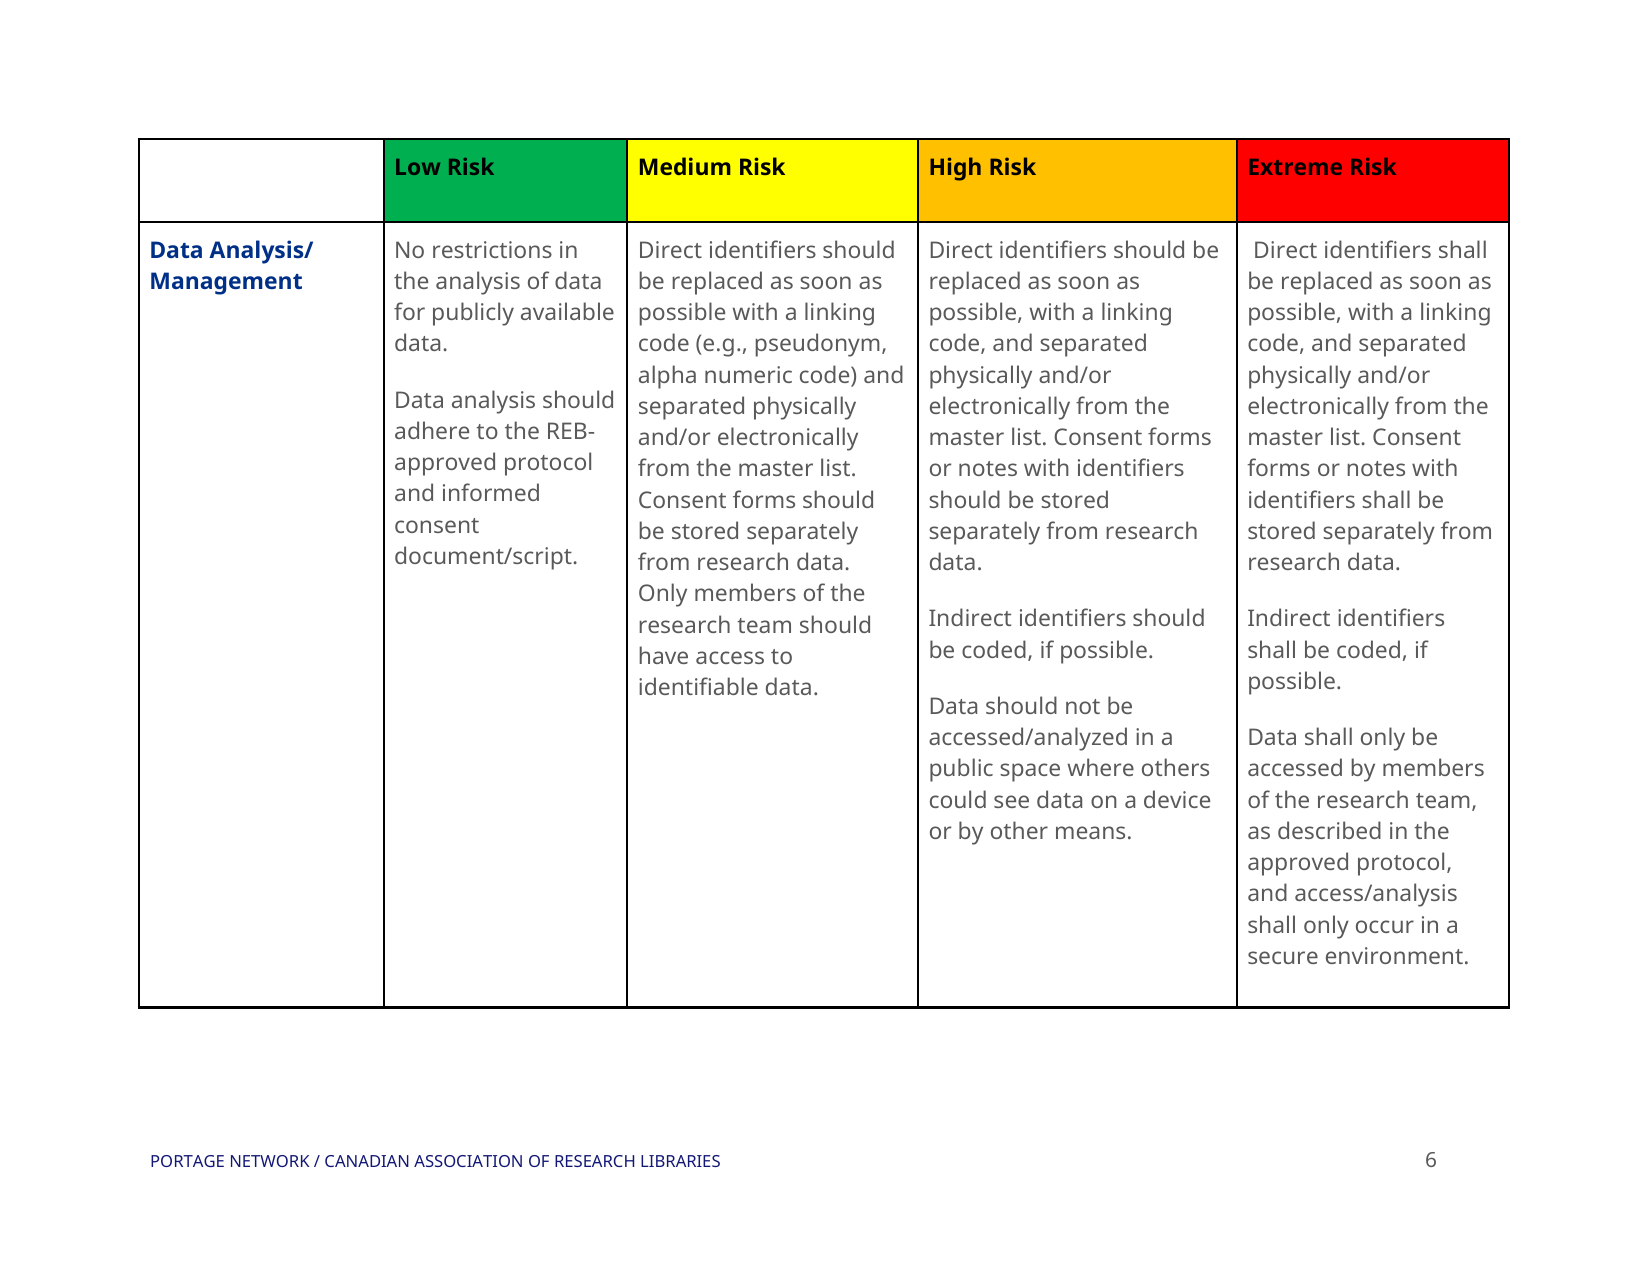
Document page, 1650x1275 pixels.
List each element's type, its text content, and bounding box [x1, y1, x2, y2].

table_cell Data Analysis/ Management [140, 223, 383, 1006]
table_cell Direct identifiers should be replaced as soon as possible, with a linking code, and separated physically and/or electronically from the master list. Consent forms or notes with identifiers should be stored separately from research data. Indirect identifiers should be coded, if possible. Data should not be accessed/analyzed in a public space where others could see data on a device or by other means. [919, 223, 1236, 1006]
table_header [140, 140, 383, 221]
table_cell Direct identifiers shall be replaced as soon as possible, with a linking code, and separated physically and/or electronically from the master list. Consent forms or notes with identifiers shall be stored separately from research data. Indirect identifiers shall be coded, if possible. Data shall only be accessed by members of the research team, as described in the approved protocol, and access/analysis shall only occur in a secure environment. [1238, 223, 1508, 1006]
table_cell No restrictions in the analysis of data for publicly available data. Data analysis should adhere to the REB-approved protocol and informed consent document/script. [385, 223, 626, 1006]
table_header Extreme Risk [1238, 140, 1508, 221]
table_header Low Risk [385, 140, 626, 221]
table_cell Direct identifiers should be replaced as soon as possible with a linking code (e.g., pseudonym, alpha numeric code) and separated physically and/or electronically from the master list. Consent forms should be stored separately from research data. Only members of the research team should have access to identifiable data. [628, 223, 917, 1006]
table_header High Risk [919, 140, 1236, 221]
table_header Medium Risk [628, 140, 917, 221]
